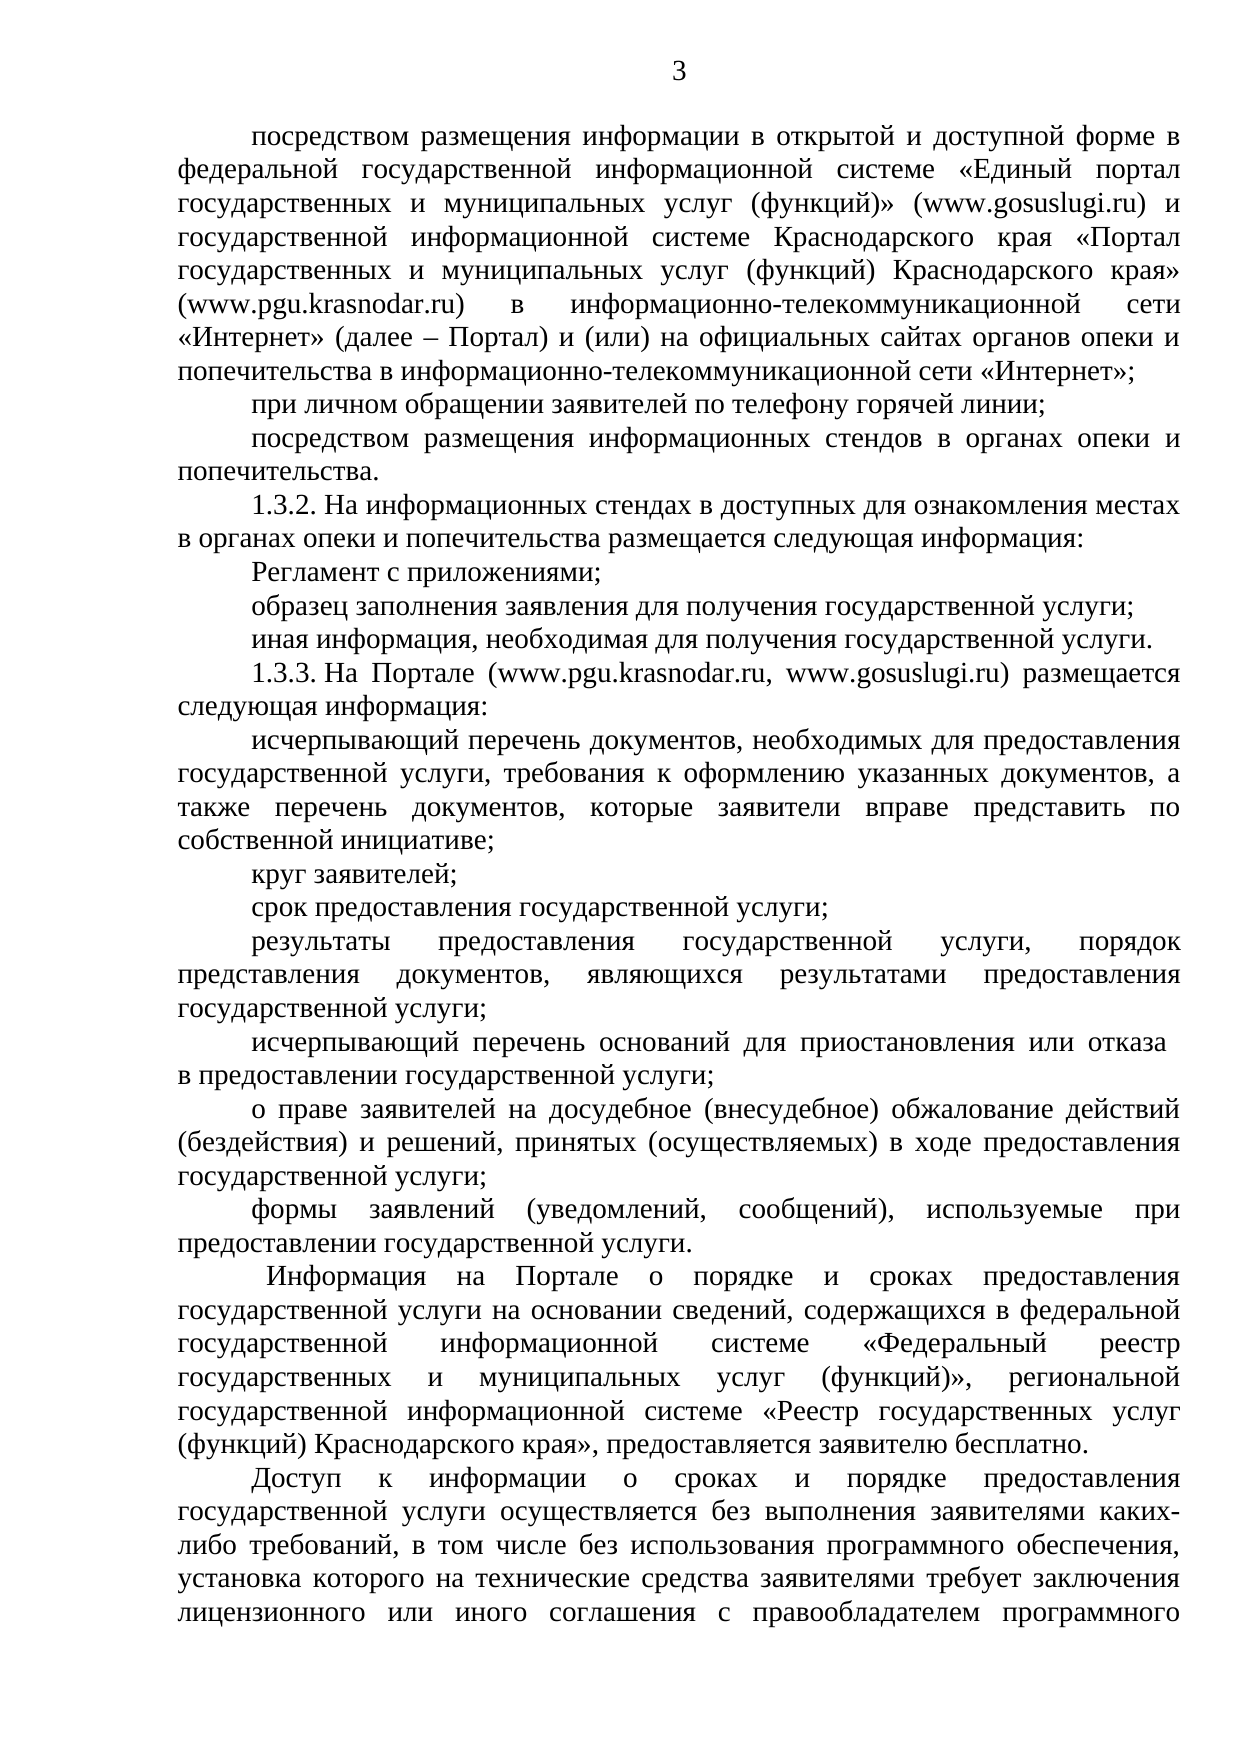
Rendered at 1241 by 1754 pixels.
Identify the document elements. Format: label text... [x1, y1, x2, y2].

text круг заявителей; [177, 856, 1181, 889]
text посредством размещения информационных стендов в органах опеки и попечительства. [177, 420, 1181, 487]
text Информация на Портале о порядке и сроках предоставления государственной услуги на основании сведений, содержащихся в федеральной государственной информационной системе «Федеральный реестр государственных и муниципальных услуг (функций)», региональной государственной информационной системе «Реестр государственных услуг (функций) Краснодарского края», предоставляется заявителю бесплатно. [177, 1258, 1181, 1460]
text о праве заявителей на досудебное (внесудебное) обжалование действий (бездействия) и решений, принятых (осуществляемых) в ходе предоставления государственной услуги; [177, 1091, 1181, 1191]
text 1.3.2. На информационных стендах в доступных для ознакомления местах в органах опеки и попечительства размещается следующая информация: [177, 487, 1181, 554]
text исчерпывающий перечень оснований для приостановления или отказа в предоставлении государственной услуги; [177, 1024, 1181, 1091]
text посредством размещения информации в открытой и доступной форме в федеральной государственной информационной системе «Единый портал государственных и муниципальных услуг (функций)» (www.gosuslugi.ru) и государственной информационной системе Краснодарского края «Портал государственных и муниципальных услуг (функций) Краснодарского края» (www.pgu.krasnodar.ru) в информационно-телекоммуникационной сети «Интернет» (далее – Портал) и (или) на официальных сайтах органов опеки и попечительства в информационно-телекоммуникационной сети «Интернет»; [177, 118, 1181, 386]
text формы заявлений (уведомлений, сообщений), используемые при предоставлении государственной услуги. [177, 1191, 1181, 1258]
text при личном обращении заявителей по телефону горячей линии; [177, 386, 1181, 420]
text результаты предоставления государственной услуги, порядок представления документов, являющихся результатами предоставления государственной услуги; [177, 923, 1181, 1024]
text срок предоставления государственной услуги; [177, 889, 1181, 923]
text исчерпывающий перечень документов, необходимых для предоставления государственной услуги, требования к оформлению указанных документов, а также перечень документов, которые заявители вправе представить по собственной инициативе; [177, 722, 1181, 856]
text 1.3.3. На Портале (www.pgu.krasnodar.ru, www.gosuslugi.ru) размещается следующая информация: [177, 655, 1181, 722]
text образец заполнения заявления для получения государственной услуги; [177, 588, 1181, 621]
text Регламент с приложениями; [177, 554, 1181, 588]
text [177, 1460, 1181, 1627]
text иная информация, необходимая для получения государственной услуги. [177, 621, 1181, 655]
